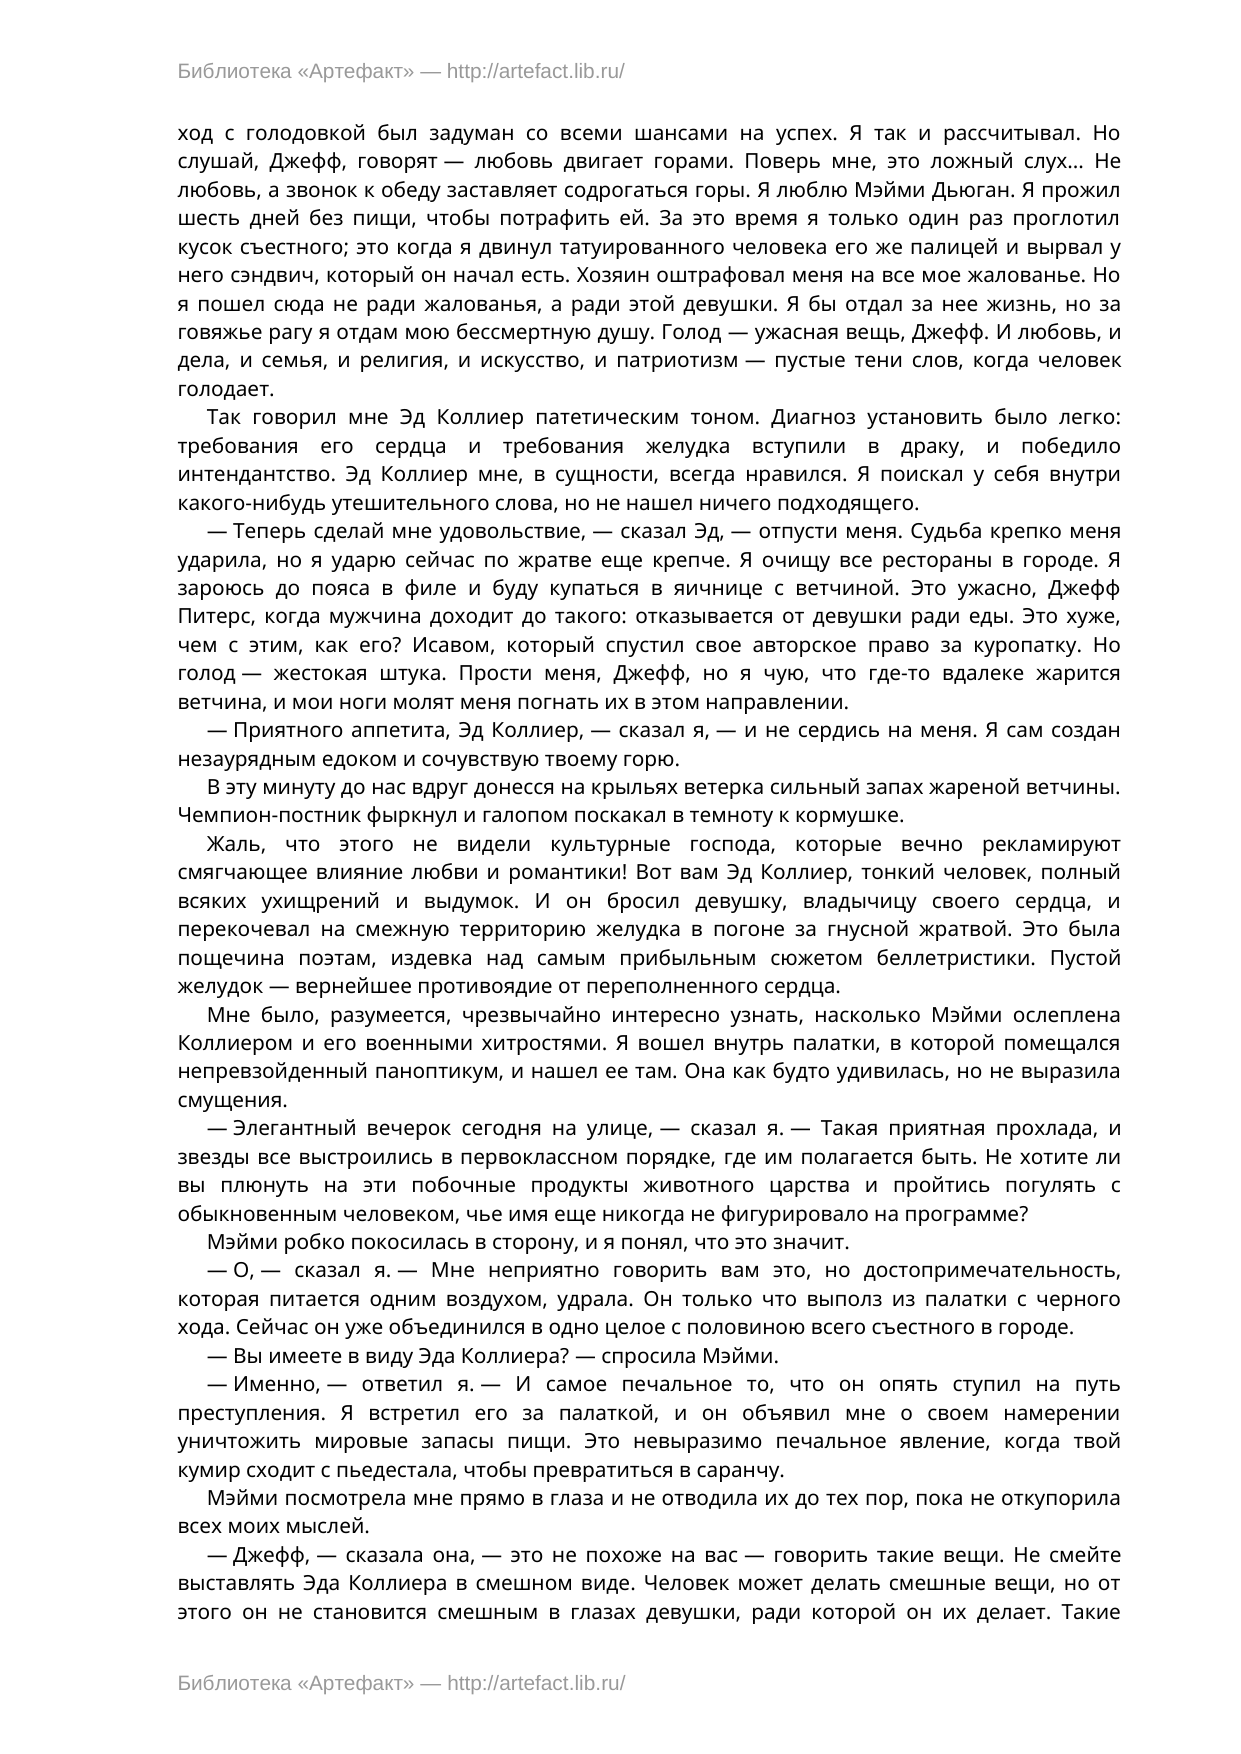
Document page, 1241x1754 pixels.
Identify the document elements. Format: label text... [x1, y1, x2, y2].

text — Вы имеете в виду Эда Коллиера? — спросила Мэйми. [177, 1341, 1122, 1369]
text — Приятного аппетита, Эд Коллиер, — сказал я, — и не сердись на меня. Я сам создан незаурядным едоком и сочувствую твоему горю. [177, 715, 1122, 772]
text Мэйми робко покосилась в сторону, и я понял, что это значит. [177, 1227, 1122, 1256]
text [177, 118, 1122, 402]
text — Теперь сделай мне удовольствие, — сказал Эд, — отпусти меня. Судьба крепко меня ударила, но я ударю сейчас по жратве еще крепче. Я очищу все рестораны в городе. Я зароюсь до пояса в филе и буду купаться в яичнице с ветчиной. Это ужасно, Джефф Питерс, когда мужчина доходит до такого: отказывается от девушки ради еды. Это хуже, чем с этим, как его? Исавом, который спустил свое авторское право за куропатку. Но голод — жестокая штука. Прости меня, Джефф, но я чую, что где-то вдалеке жарится ветчина, и мои ноги молят меня погнать их в этом направлении. [177, 516, 1122, 715]
text — Именно, — ответил я. — И самое печальное то, что он опять ступил на путь преступления. Я встретил его за палаткой, и он объявил мне о своем намерении уничтожить мировые запасы пищи. Это невыразимо печальное явление, когда твой кумир сходит с пьедестала, чтобы превратиться в саранчу. [177, 1369, 1122, 1483]
text Мэйми посмотрела мне прямо в глаза и не отводила их до тех пор, пока не откупорила всех моих мыслей. [177, 1483, 1122, 1540]
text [177, 1540, 1122, 1625]
text Так говорил мне Эд Коллиер патетическим тоном. Диагноз установить было легко: требования его сердца и требования желудка вступили в драку, и победило интендантство. Эд Коллиер мне, в сущности, всегда нравился. Я поискал у себя внутри какого-нибудь утешительного слова, но не нашел ничего подходящего. [177, 402, 1122, 516]
text — Элегантный вечерок сегодня на улице, — сказал я. — Такая приятная прохлада, и звезды все выстроились в первоклассном порядке, где им полагается быть. Не хотите ли вы плюнуть на эти побочные продукты животного царства и пройтись погулять с обыкновенным человеком, чье имя еще никогда не фигурировало на программе? [177, 1113, 1122, 1227]
text — О, — сказал я. — Мне неприятно говорить вам это, но достопримечательность, которая питается одним воздухом, удрала. Он только что выполз из палатки с черного хода. Сейчас он уже объединился в одно целое с половиною всего съестного в городе. [177, 1256, 1122, 1341]
text Мне было, разумеется, чрезвычайно интересно узнать, насколько Мэйми ослеплена Коллиером и его военными хитростями. Я вошел внутрь палатки, в которой помещался непревзойденный паноптикум, и нашел ее там. Она как будто удивилась, но не выразила смущения. [177, 1000, 1122, 1113]
text В эту минуту до нас вдруг донесся на крыльях ветерка сильный запах жареной ветчины. Чемпион-постник фыркнул и галопом поскакал в темноту к кормушке. [177, 772, 1122, 829]
text Жаль, что этого не видели культурные господа, которые вечно рекламируют смягчающее влияние любви и романтики! Вот вам Эд Коллиер, тонкий человек, полный всяких ухищрений и выдумок. И он бросил девушку, владычицу своего сердца, и перекочевал на смежную территорию желудка в погоне за гнусной жратвой. Это была пощечина поэтам, издевка над самым прибыльным сюжетом беллетристики. Пустой желудок — вернейшее противоядие от переполненного сердца. [177, 829, 1122, 1000]
